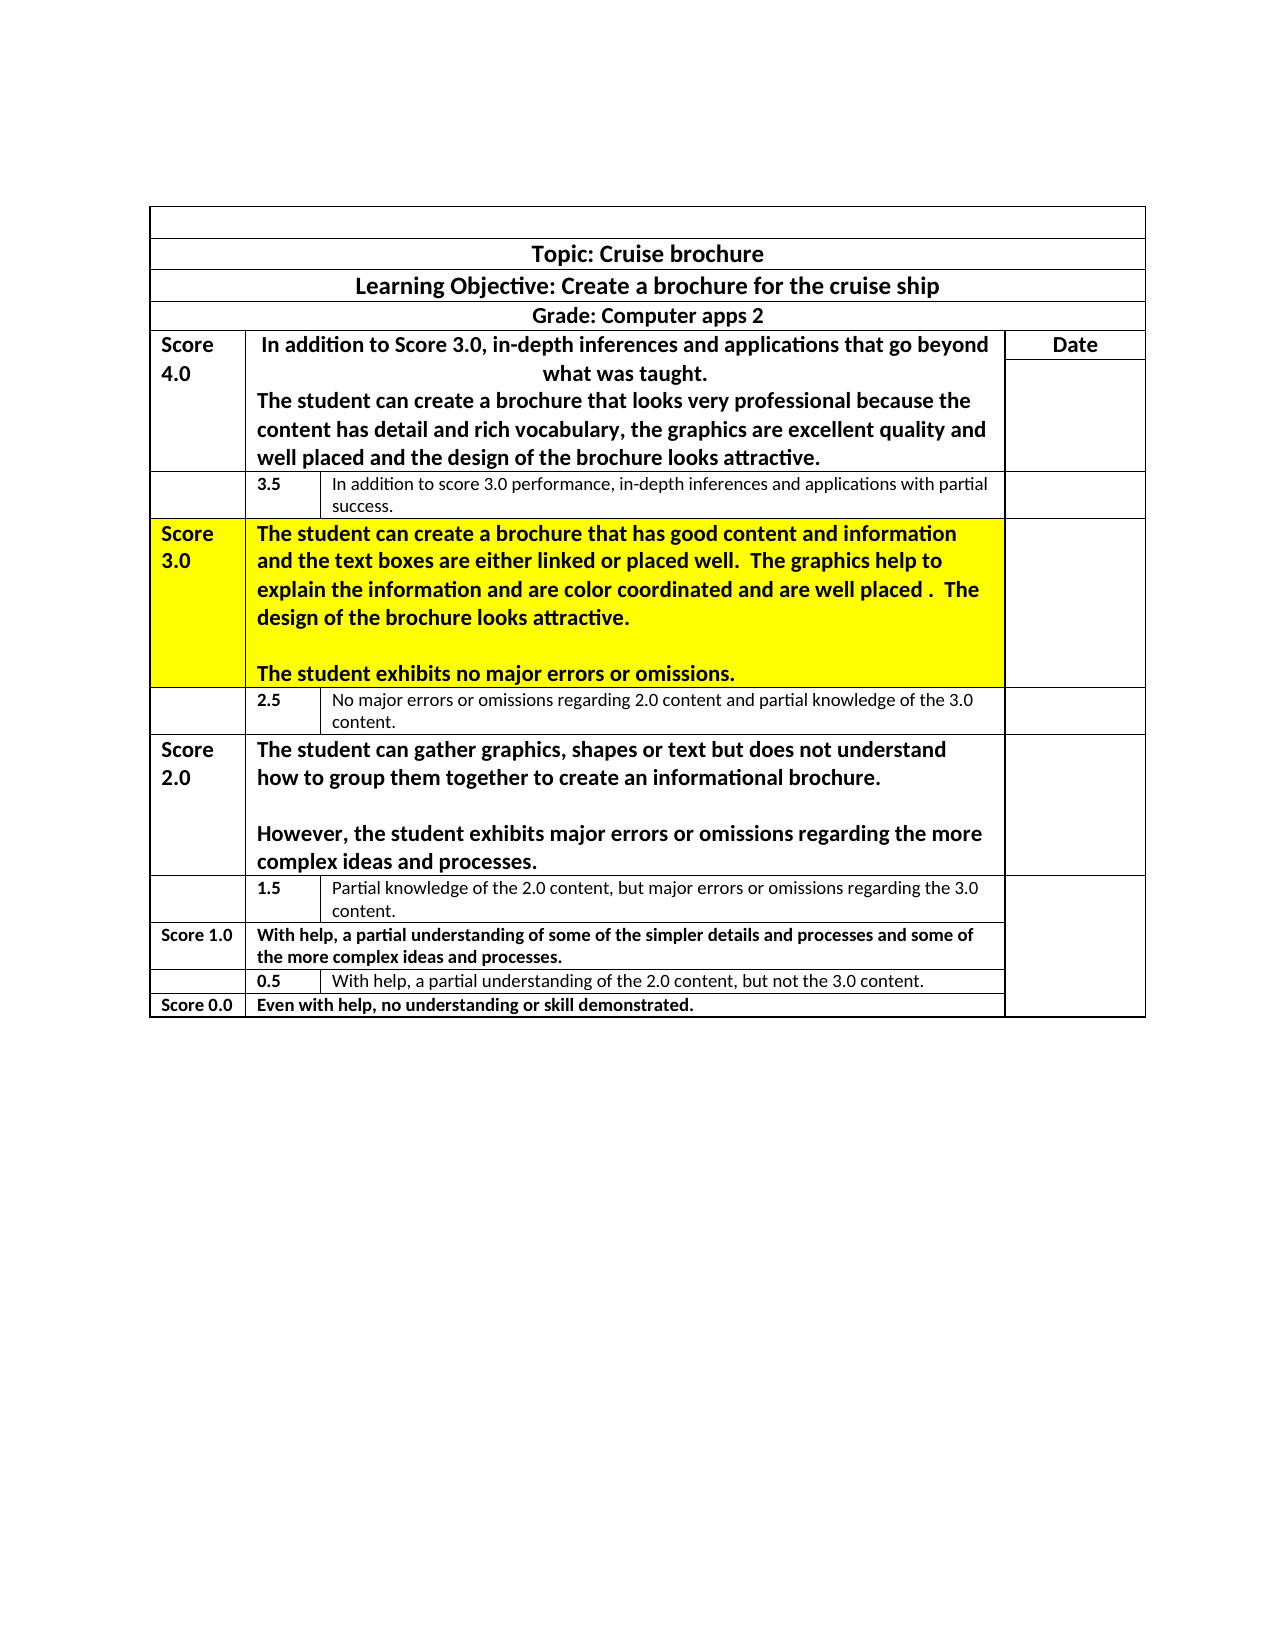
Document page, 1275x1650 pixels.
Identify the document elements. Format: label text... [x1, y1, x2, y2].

table_cell [1006, 472, 1145, 518]
table_cell Score 4.0 [151, 331, 245, 471]
table_cell The student can create a brochure that has good content and information and the text boxes are either linked or placed well. The graphics help to explain the information and are color coordinated and are well placed . The design of the brochure looks attractive. The student exhibits no major errors or omissions. [246, 519, 1004, 687]
table_cell Date [1006, 331, 1145, 359]
table_cell 0.5 [246, 970, 320, 992]
table_cell [1006, 360, 1145, 471]
table_cell In addition to score 3.0 performance, in-depth inferences and applications with partial success. [321, 472, 1004, 518]
table_cell Score 1.0 [151, 923, 245, 968]
table_cell Topic: Cruise brochure [151, 239, 1145, 269]
table_cell [151, 970, 245, 992]
table_cell Score 3.0 [151, 519, 245, 687]
table_cell 2.5 [246, 688, 320, 734]
table_cell [1006, 735, 1145, 875]
table_cell With help, a partial understanding of the 2.0 content, but not the 3.0 content. [321, 970, 1004, 992]
table_cell With help, a partial understanding of some of the simpler details and processes and some of the more complex ideas and processes. [246, 923, 1004, 968]
table_cell Grade: Computer apps 2 [151, 302, 1145, 329]
table_cell Partial knowledge of the 2.0 content, but major errors or omissions regarding the 3.0 content. [321, 876, 1004, 922]
table_cell 3.5 [246, 472, 320, 518]
table_cell [151, 876, 245, 922]
table_cell Score 2.0 [151, 735, 245, 875]
table_cell The student can gather graphics, shapes or text but does not understand how to group them together to create an informational brochure. However, the student exhibits major errors or omissions regarding the more complex ideas and processes. [246, 735, 1004, 875]
table_header [151, 207, 1145, 237]
table_cell [1006, 688, 1145, 734]
table_cell 1.5 [246, 876, 320, 922]
table_cell No major errors or omissions regarding 2.0 content and partial knowledge of the 3.0 content. [321, 688, 1004, 734]
table_cell [1006, 519, 1145, 687]
table_cell [1006, 876, 1145, 1016]
table_cell Score 0.0 [151, 994, 245, 1016]
table_cell [151, 472, 245, 518]
table_cell Even with help, no understanding or skill demonstrated. [246, 994, 1004, 1016]
table_cell In addition to Score 3.0, in-depth inferences and applications that go beyond what was taught. The student can create a brochure that looks very professional because the content has detail and rich vocabulary, the graphics are excellent quality and well placed and the design of the brochure looks attractive. [246, 331, 1004, 471]
table_cell [151, 688, 245, 734]
table_cell Learning Objective: Create a brochure for the cruise ship [151, 270, 1145, 301]
